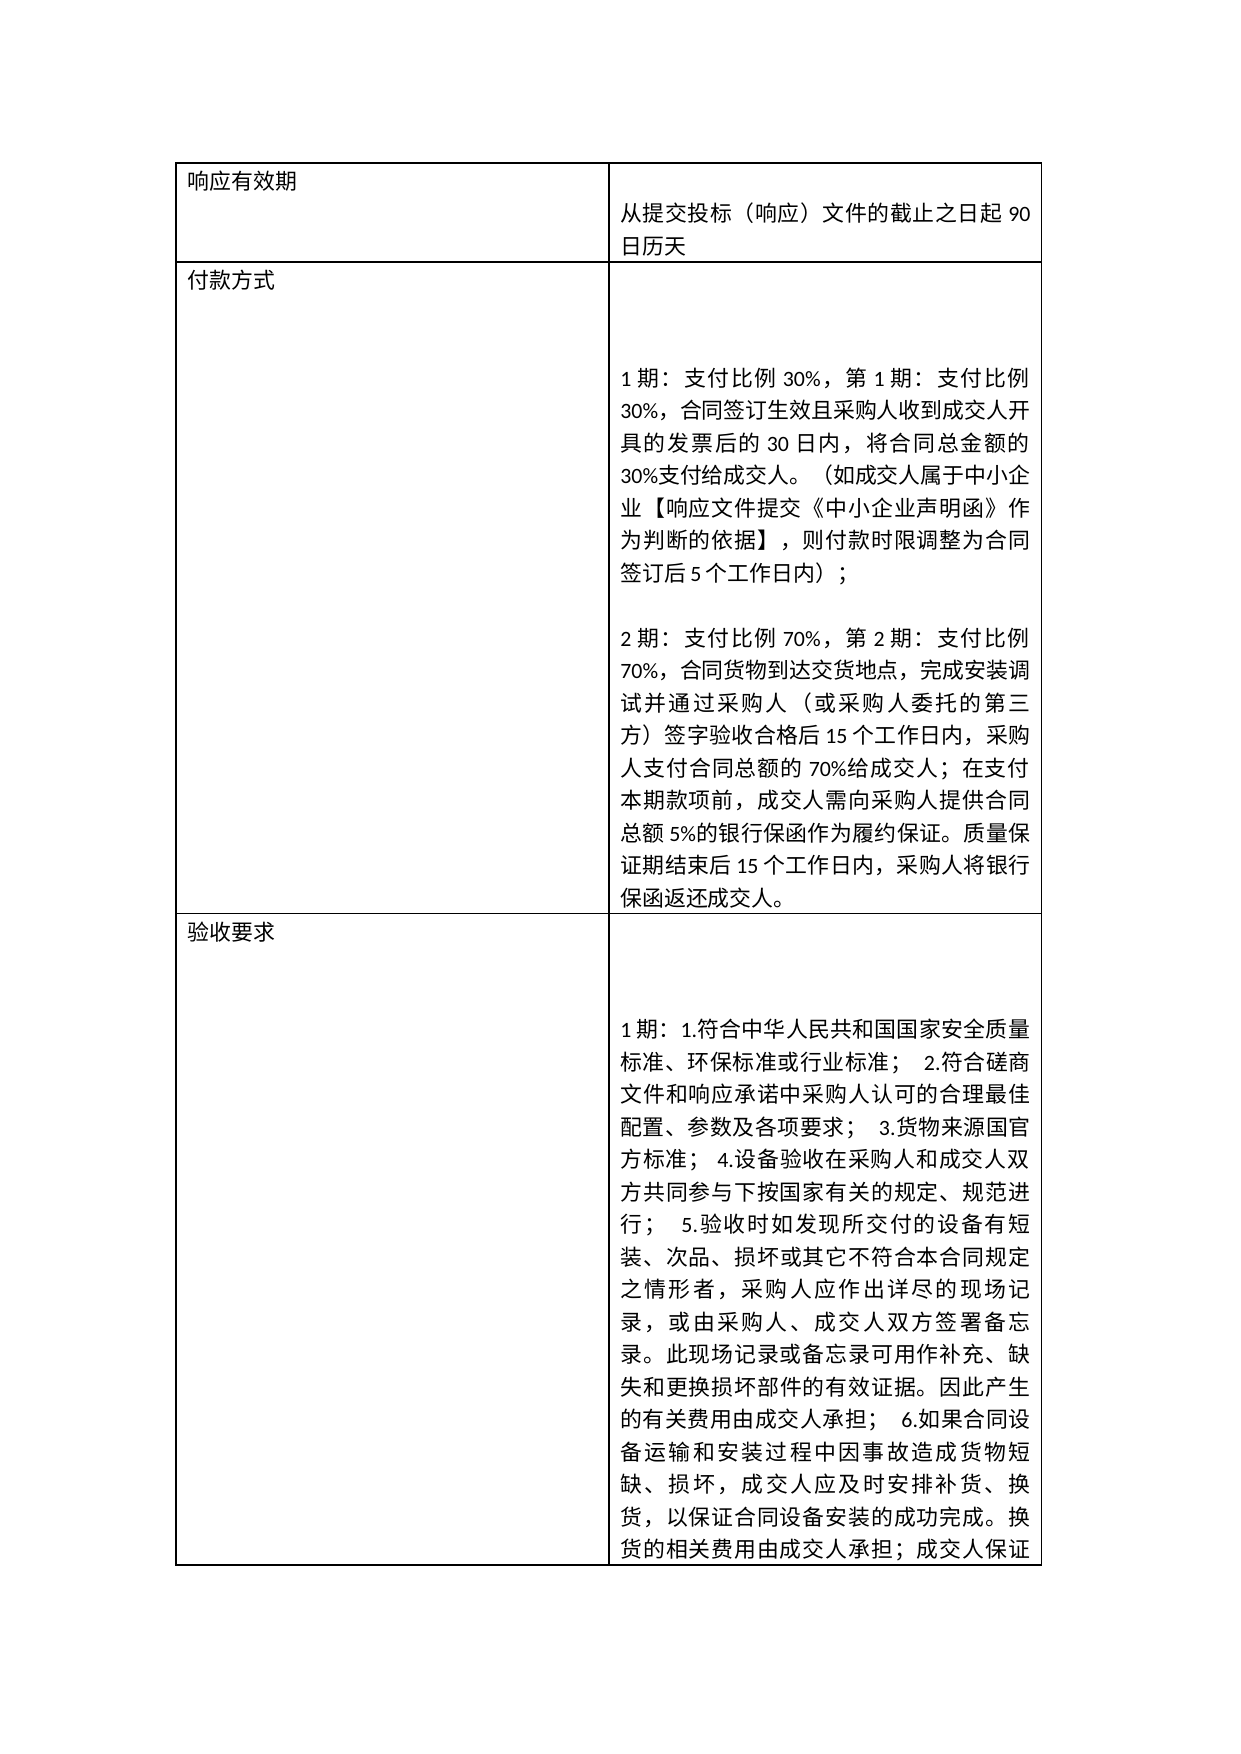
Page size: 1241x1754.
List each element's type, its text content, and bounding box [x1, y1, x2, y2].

table_cell 付款方式 [177, 263, 608, 913]
table_cell 验收要求 [177, 914, 608, 1564]
table_cell 1期：支付比例30%，第1期：支付比例30%，合同签订生效且采购人收到成交人开具的发票后的30日内，将合同总金额的30%支付给成交人。（如成交人属于中小企业【响应文件提交《中小企业声明函》作为判断的依据】，则付款时限调整为合同签订后5个工作日内）； 2期：支付比例70%，第2期：支付比例70%，合同货物到达交货地点，完成安装调试并通过采购人（或采购人委托的第三方）签字验收合格后15个工作日内，采购人支付合同总额的70%给成交人；在支付本期款项前，成交人需向采购人提供合同总额5%的银行保函作为履约保证。质量保证期结束后15个工作日内，采购人将银行保函返还成交人。 [610, 263, 1041, 913]
table_cell 从提交投标（响应）文件的截止之日起90日历天 [610, 164, 1041, 261]
table_cell 响应有效期 [177, 164, 608, 261]
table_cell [610, 914, 1041, 1564]
